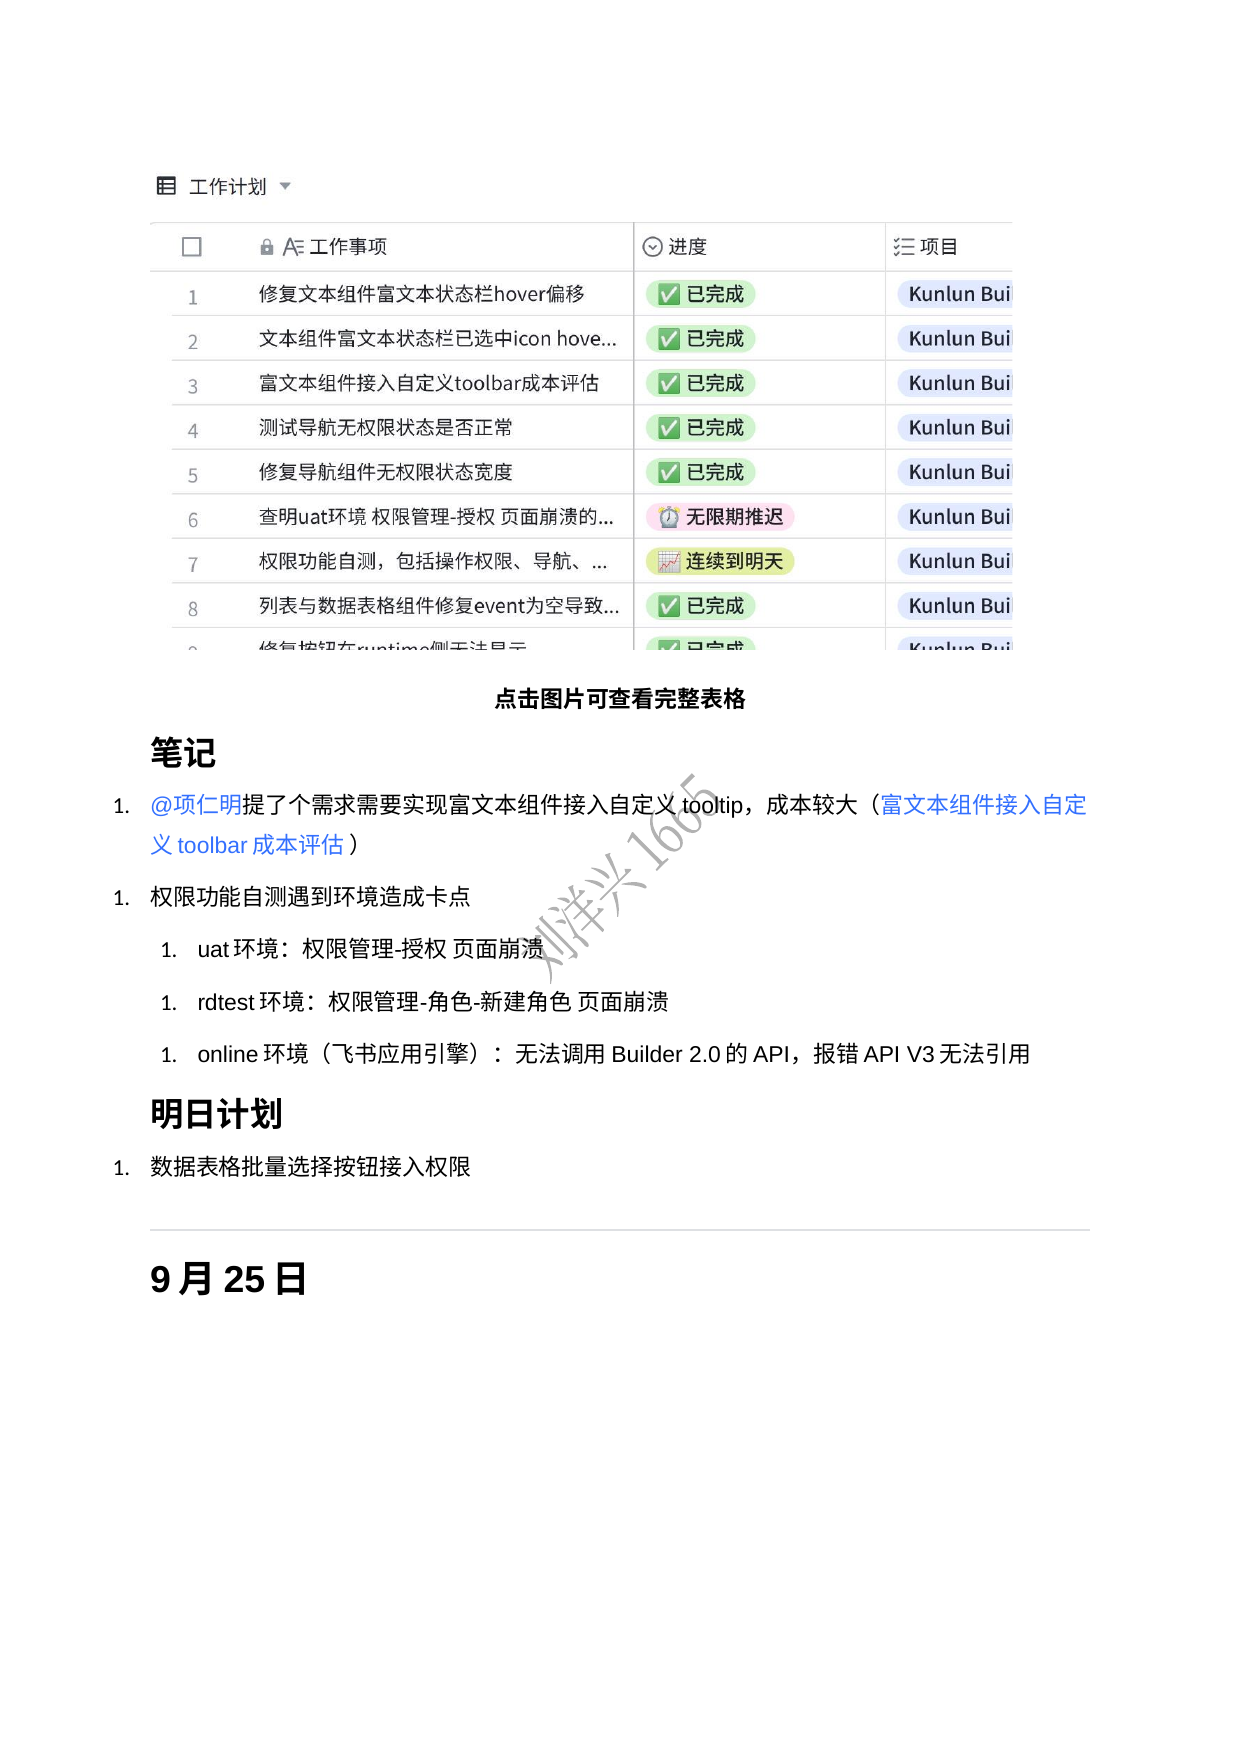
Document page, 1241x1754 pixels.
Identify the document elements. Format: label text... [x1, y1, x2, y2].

text 点击图片可查看完整表格 [150, 681, 1090, 714]
picture [150, 150, 1013, 650]
list @项仁明提了个需求需要实现富文本组件接入自定义tooltip，成本较大（富文本组件接入自定义toolbar成本评估 ） [112, 787, 1090, 860]
list rdtest环境：权限管理-角色-新建角色 页面崩溃 [160, 984, 1090, 1017]
list uat环境：权限管理-授权 页面崩溃 [160, 931, 1090, 964]
list 数据表格批量选择按钮接入权限 [112, 1149, 1090, 1182]
list online环境（飞书应用引擎）：无法调用Builder 2.0的API，报错API V3无法引用 [160, 1036, 1090, 1069]
list 权限功能自测遇到环境造成卡点 [112, 879, 1090, 912]
